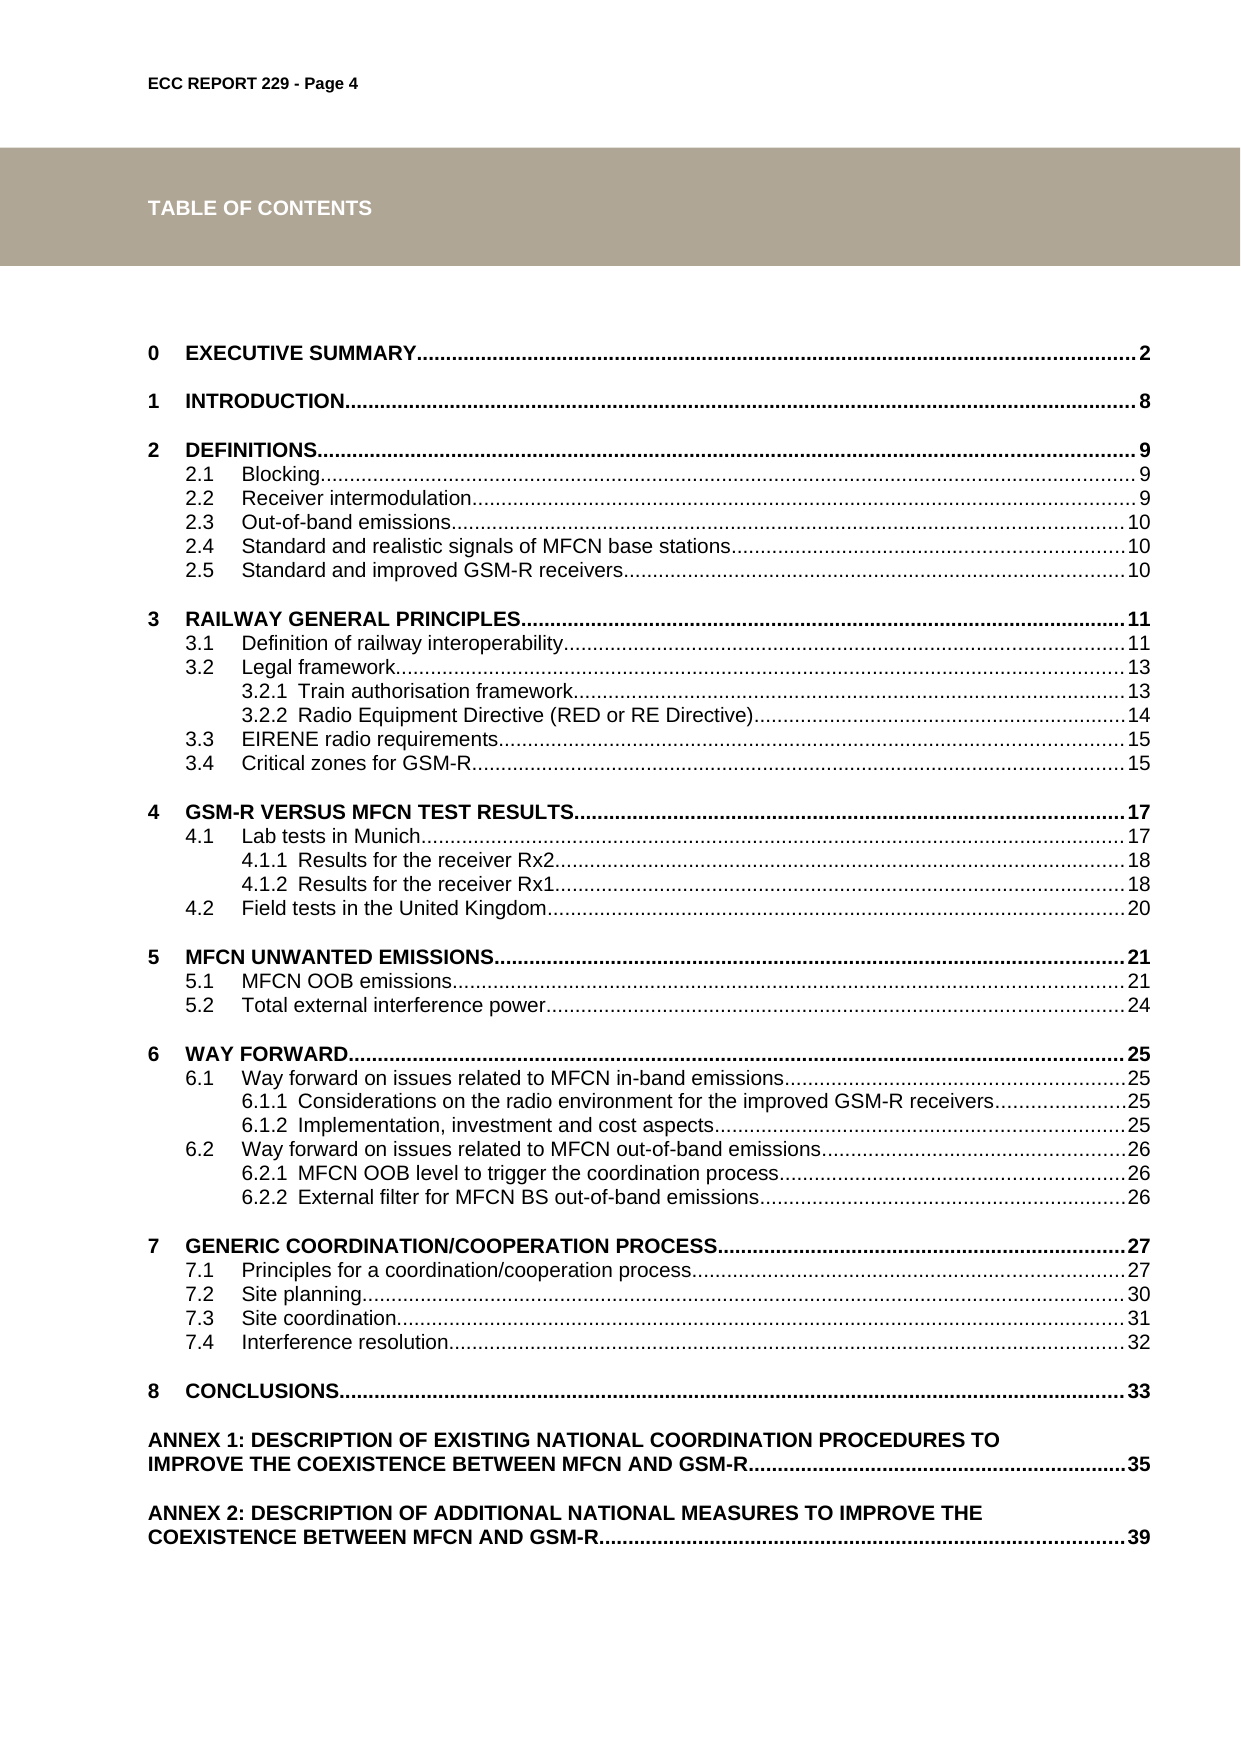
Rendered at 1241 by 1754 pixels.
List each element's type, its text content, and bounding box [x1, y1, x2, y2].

text 2 definitions 9 [148, 438, 1093, 462]
text 5.1 MFCN OOB emissions 21 [185, 968, 1093, 992]
text 6.1.1 Considerations on the radio environment for the improved GSM-R receivers 25 [241, 1089, 1093, 1113]
text ANNEX 2: description of additional national measures to improve the coexistence between mfcn and gsm-r 39 [148, 1501, 1093, 1549]
text ANNEX 1: description of Existing national coordination procedures to improve the coexistence between mfcn and gsm-r 35 [148, 1428, 1093, 1476]
text 1 Introduction 8 [148, 389, 1093, 413]
text 7.4 Interference resolution 32 [185, 1330, 1093, 1354]
text 7 Generic coordination/cooperation process 27 [148, 1234, 1093, 1258]
text 2.2 Receiver intermodulation 9 [185, 486, 1093, 510]
text 0 Executive summary 2 [148, 340, 1093, 364]
text 8 Conclusions 33 [148, 1379, 1093, 1403]
text 3.2.2 Radio Equipment Directive (RED or RE Directive) 14 [241, 703, 1093, 727]
text 6.2.2 External filter for MFCN BS out-of-band emissions 26 [241, 1185, 1093, 1209]
text 4.1.1 Results for the receiver Rx2 18 [241, 848, 1093, 872]
text 6.2.1 MFCN OOB level to trigger the coordination process 26 [241, 1161, 1093, 1185]
text 4.1.2 Results for the receiver Rx1 18 [241, 872, 1093, 896]
text 3.2.1 Train authorisation framework 13 [241, 679, 1093, 703]
text 3.3 EIRENE radio requirements 15 [185, 727, 1093, 751]
text 6.1.2 Implementation, investment and cost aspects 25 [241, 1113, 1093, 1137]
text 4.1 Lab tests in Munich 17 [185, 824, 1093, 848]
text 6.2 Way forward on issues related to MFCN out-of-band emissions 26 [185, 1137, 1093, 1161]
text 2.5 Standard and improved GSM-R receivers 10 [185, 558, 1093, 582]
text 7.2 Site planning 30 [185, 1282, 1093, 1306]
text 3 Railway general principles 11 [148, 607, 1093, 631]
text 5 MFCN unwanted emissions 21 [148, 944, 1093, 968]
text 2.4 Standard and realistic signals of MFCN base stations 10 [185, 534, 1093, 558]
text 3.4 Critical zones for GSM-R 15 [185, 751, 1093, 775]
text 7.1 Principles for a coordination/cooperation process 27 [185, 1258, 1093, 1282]
text 4.2 Field tests in the United Kingdom 20 [185, 896, 1093, 919]
text 2.3 Out-of-band emissions 10 [185, 510, 1093, 534]
text 4 GSM-R versus MFCN test results 17 [148, 800, 1093, 824]
text 5.2 Total external interference power 24 [185, 992, 1093, 1016]
text 3.1 Definition of railway interoperability 11 [185, 631, 1093, 655]
text 6.1 Way forward on issues related to MFCN in-band emissions 25 [185, 1065, 1093, 1089]
text TABLE OF CONTENTS [148, 196, 1093, 219]
text 7.3 Site coordination 31 [185, 1306, 1093, 1330]
text 3.2 Legal framework 13 [185, 655, 1093, 679]
text 6 Way forward 25 [148, 1041, 1093, 1065]
text 2.1 Blocking 9 [185, 462, 1093, 486]
